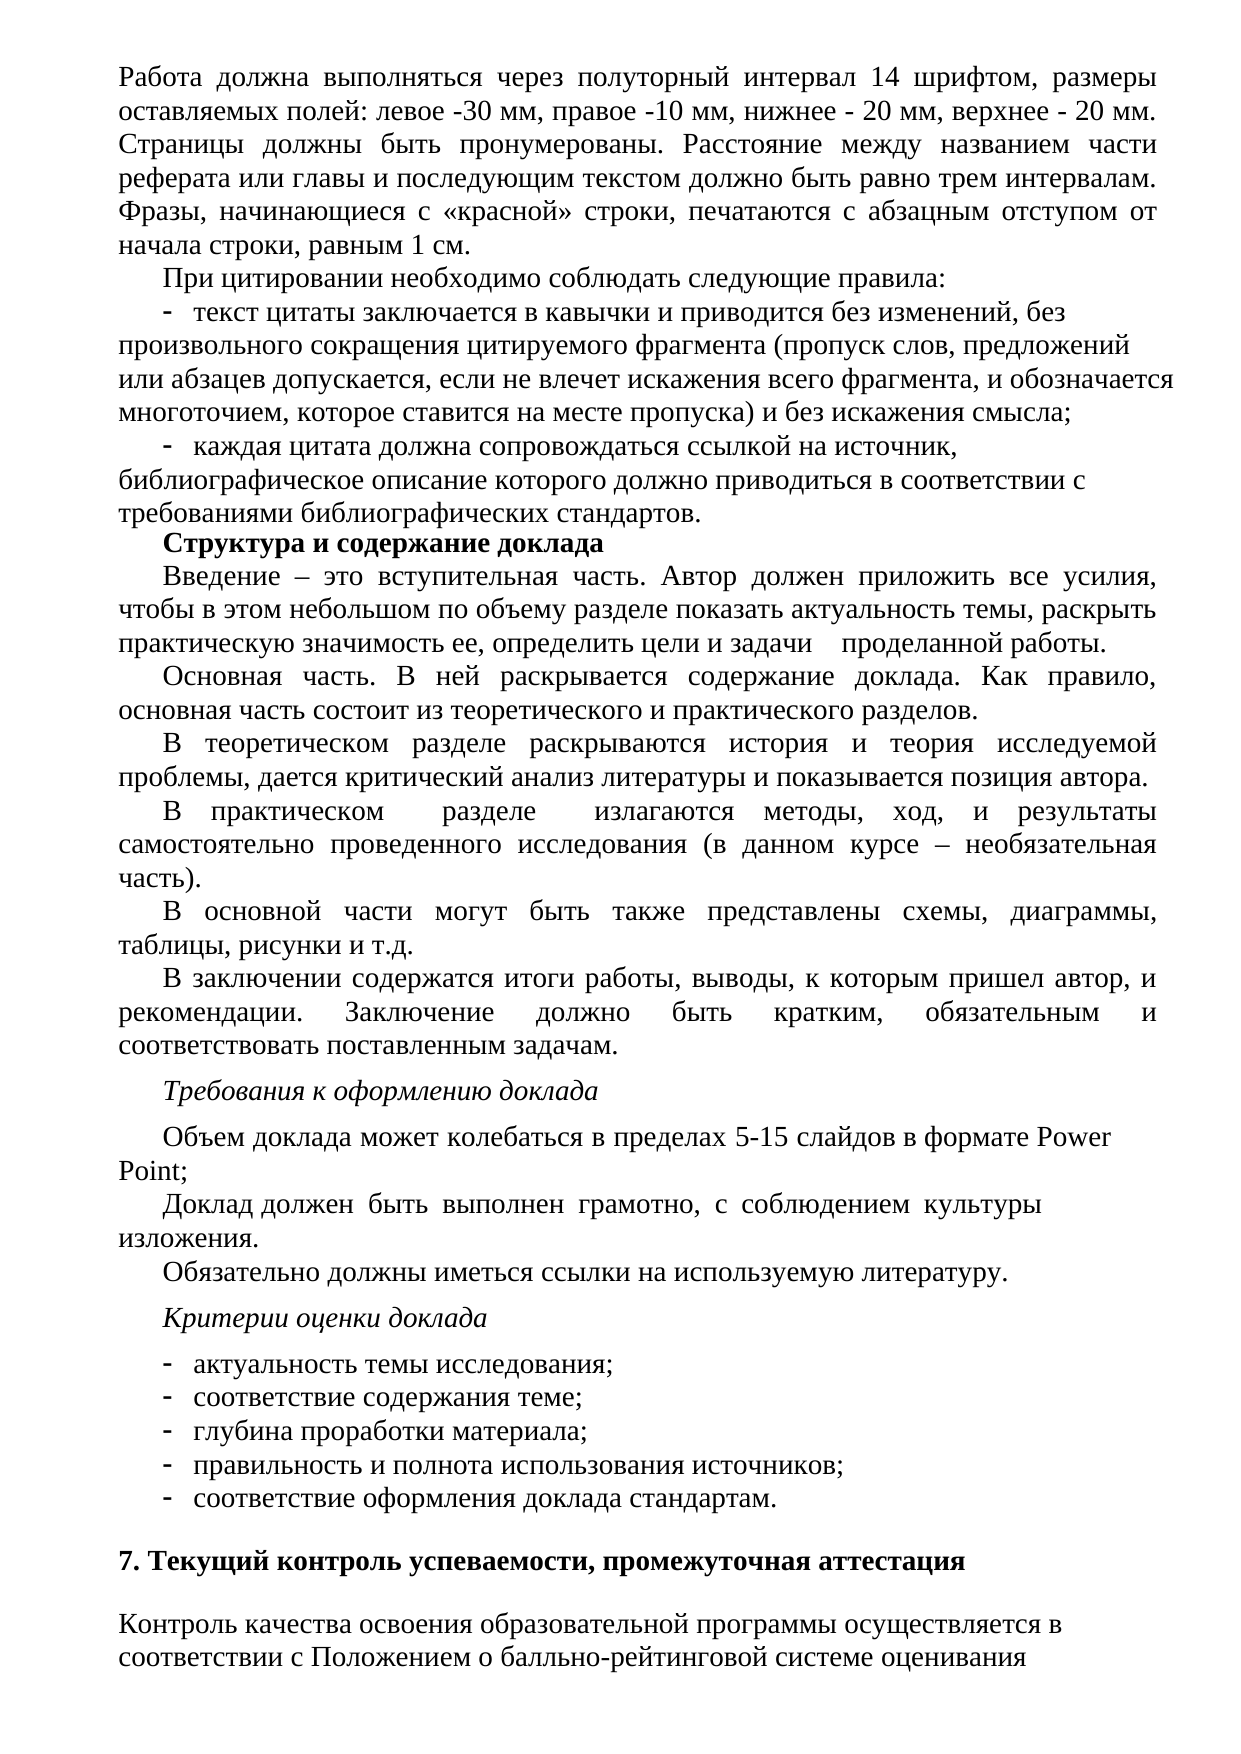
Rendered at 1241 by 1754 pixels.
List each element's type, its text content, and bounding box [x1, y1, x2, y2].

list глубина проработки материала; [118, 1413, 1181, 1447]
list актуальность темы исследования; [118, 1346, 1181, 1379]
text Доклад должен быть выполнен грамотно, с соблюдением культуры изложения. [118, 1187, 1181, 1254]
text При цитировании необходимо соблюдать следующие правила: [118, 260, 1158, 294]
text Критерии оценки доклада [118, 1300, 1181, 1333]
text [118, 1606, 1181, 1673]
text Основная часть. В ней раскрывается содержание доклада. Как правило, основная часть состоит из теоретического и практического разделов. [118, 658, 1158, 726]
text Объем доклада может колебаться в пределах 5-15 слайдов в формате Power Point; [118, 1119, 1157, 1187]
text В основной части могут быть также представлены схемы, диаграммы, таблицы, рисунки и т.д. [118, 893, 1158, 960]
text В заключении содержатся итоги работы, выводы, к которым пришел автор, и рекомендации. Заключение должно быть кратким, обязательным и соответствовать поставленным задачам. [118, 960, 1158, 1061]
text Требования к оформлению доклада [118, 1073, 1181, 1107]
text В практическом разделе излагаются методы, ход, и результаты самостоятельно проведенного исследования (в данном курсе – необязательная часть). [118, 793, 1158, 893]
list правильность и полнота использования источников; [118, 1447, 1181, 1480]
text Обязательно должны иметься ссылки на используемую литературу. [118, 1254, 1157, 1287]
text 7. Текущий контроль успеваемости, промежуточная аттестация [118, 1543, 1181, 1577]
list текст цитаты заключается в кавычки и приводится без изменений, без произвольного сокращения цитируемого фрагмента (пропуск слов, предложений или абзацев допускается, если не влечет искажения всего фрагмента, и обозначается многоточием, которое ставится на месте пропуска) и без искажения смысла; [118, 294, 1181, 428]
subtitle Структура и содержание доклада [118, 529, 1181, 558]
text В теоретическом разделе раскрываются история и теория исследуемой проблемы, дается критический анализ литературы и показывается позиция автора. [118, 726, 1158, 793]
list соответствие оформления доклада стандартам. [118, 1480, 1181, 1514]
list соответствие содержания теме; [118, 1379, 1181, 1413]
list каждая цитата должна сопровождаться ссылкой на источник, библиографическое описание которого должно приводиться в соответствии с требованиями библиографических стандартов. [118, 428, 1181, 529]
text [118, 59, 1158, 260]
text Введение – это вступительная часть. Автор должен приложить все усилия, чтобы в этом небольшом по объему разделе показать актуальность темы, раскрыть практическую значимость ее, определить цели и задачи проделанной работы. [118, 558, 1158, 658]
